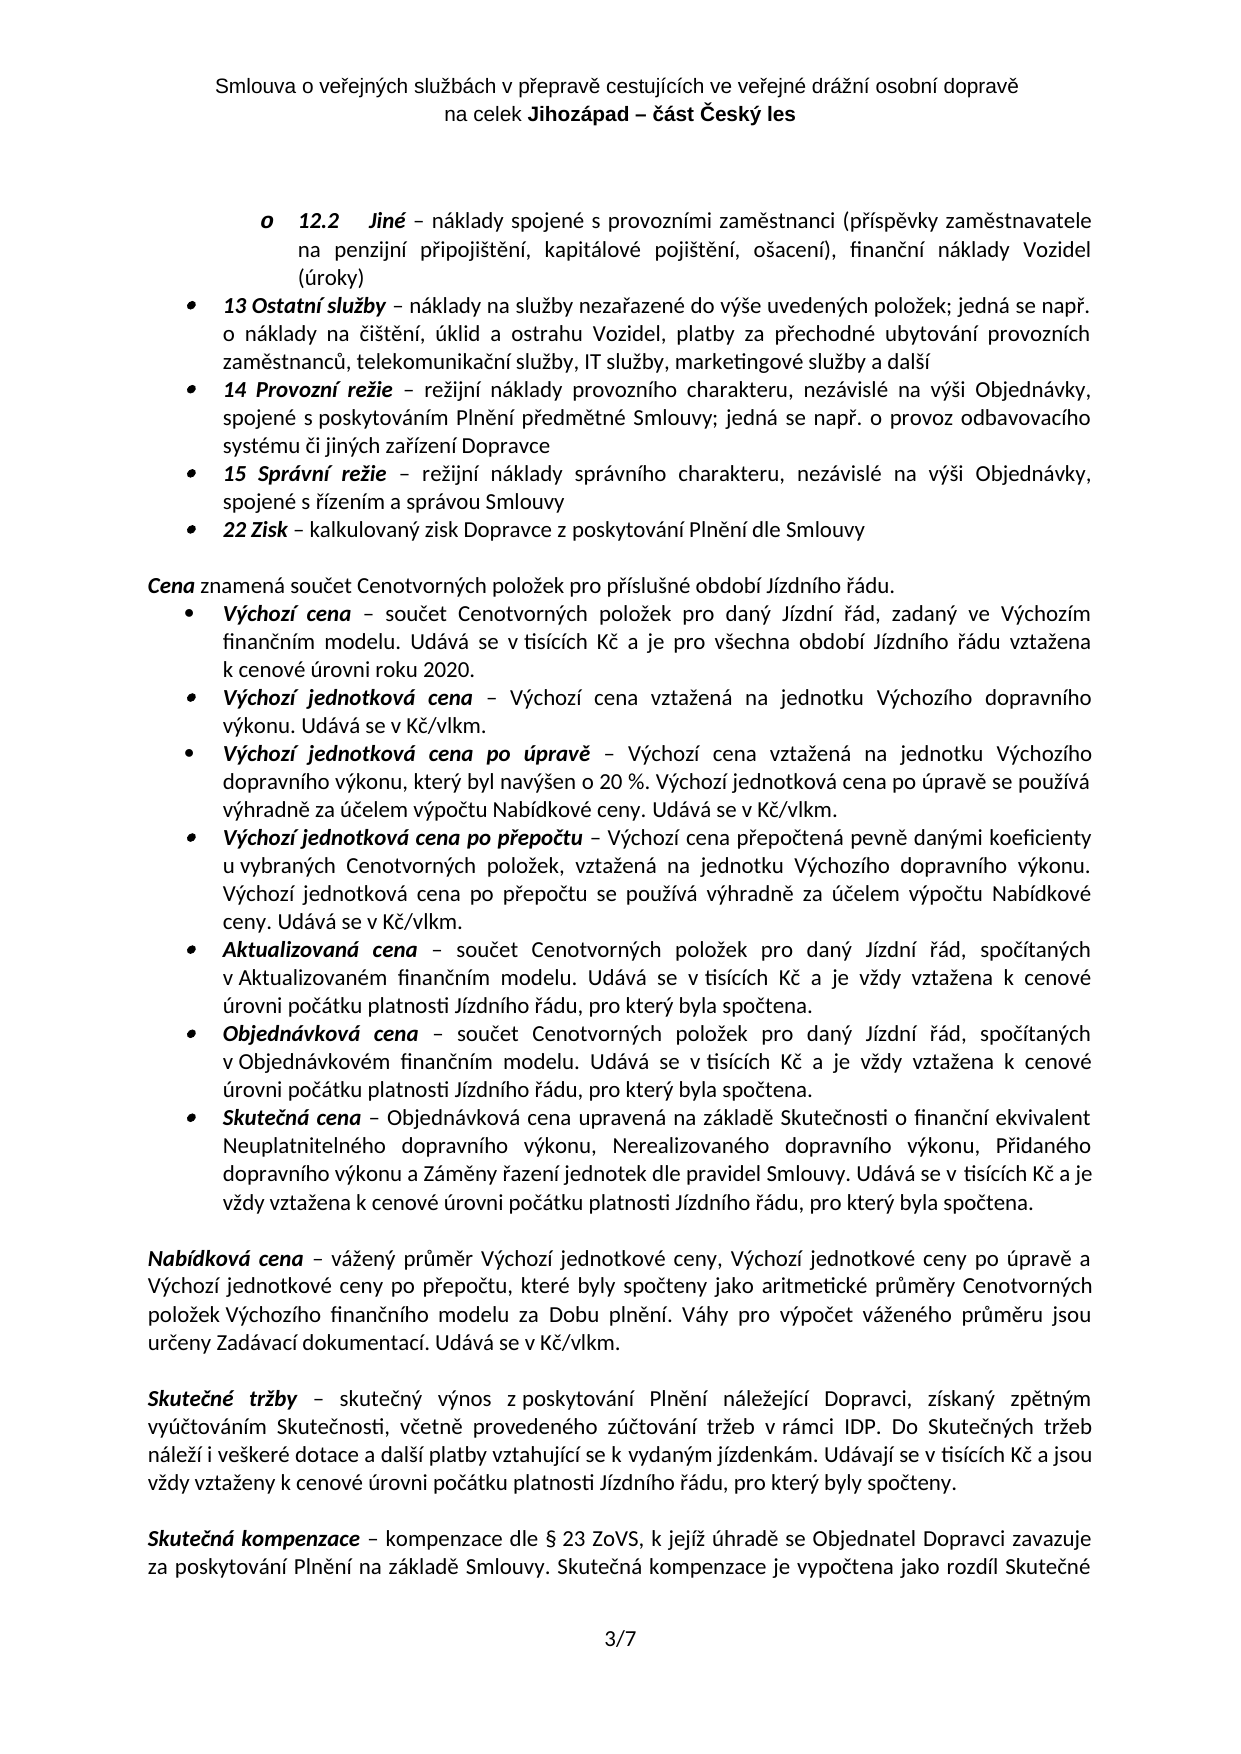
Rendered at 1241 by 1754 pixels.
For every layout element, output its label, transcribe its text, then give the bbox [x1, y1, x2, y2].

list Skutečná cena – Objednávková cena upravená na základě Skutečnosti o finanční ekvivalent Neuplatnitelného dopravního výkonu, Nerealizovaného dopravního výkonu, Přidaného dopravního výkonu a Záměny řazení jednotek dle pravidel Smlouvy. Udává se v tisících Kč a je vždy vztažena k cenové úrovni počátku platnosti Jízdního řádu, pro který byla spočtena. [185, 1103, 1092, 1216]
list 14 Provozní režie – režijní náklady provozního charakteru, nezávislé na výši Objednávky, spojené s poskytováním Plnění předmětné Smlouvy; jedná se např. o provoz odbavovacího systému či jiných zařízení Dopravce [185, 375, 1092, 459]
text Skutečné tržby – skutečný výnos z poskytování Plnění náležející Dopravci, získaný zpětným vyúčtováním Skutečnosti, včetně provedeného zúčtování tržeb v rámci IDP. Do Skutečných tržeb náleží i veškeré dotace a další platby vztahující se k vydaným jízdenkám. Udávají se v tisících Kč a jsou vždy vztaženy k cenové úrovni počátku platnosti Jízdního řádu, pro který byly spočteny. [148, 1384, 1092, 1496]
text Nabídková cena – vážený průměr Výchozí jednotkové ceny, Výchozí jednotkové ceny po úpravě a Výchozí jednotkové ceny po přepočtu, které byly spočteny jako aritmetické průměry Cenotvorných položek Výchozího finančního modelu za Dobu plnění. Váhy pro výpočet váženého průměru jsou určeny Zadávací dokumentací. Udává se v Kč/vlkm. [148, 1244, 1092, 1356]
list 22 Zisk – kalkulovaný zisk Dopravce z poskytování Plnění dle Smlouvy [185, 515, 1092, 543]
list Výchozí cena – součet Cenotvorných položek pro daný Jízdní řád, zadaný ve Výchozím finančním modelu. Udává se v tisících Kč a je pro všechna období Jízdního řádu vztažena k cenové úrovni roku 2020. [185, 599, 1092, 683]
list Aktualizovaná cena – součet Cenotvorných položek pro daný Jízdní řád, spočítaných v Aktualizovaném finančním modelu. Udává se v tisících Kč a je vždy vztažena k cenové úrovni počátku platnosti Jízdního řádu, pro který byla spočtena. [185, 935, 1092, 1019]
list 15 Správní režie – režijní náklady správního charakteru, nezávislé na výši Objednávky, spojené s řízením a správou Smlouvy [185, 459, 1092, 515]
list Výchozí jednotková cena po úpravě – Výchozí cena vztažená na jednotku Výchozího dopravního výkonu, který byl navýšen o 20 %. Výchozí jednotková cena po úpravě se používá výhradně za účelem výpočtu Nabídkové ceny. Udává se v Kč/vlkm. [185, 739, 1092, 823]
list Objednávková cena – součet Cenotvorných položek pro daný Jízdní řád, spočítaných v Objednávkovém finančním modelu. Udává se v tisících Kč a je vždy vztažena k cenové úrovni počátku platnosti Jízdního řádu, pro který byla spočtena. [185, 1019, 1092, 1103]
list Výchozí jednotková cena po přepočtu – Výchozí cena přepočtená pevně danými koeficienty u vybraných Cenotvorných položek, vztažená na jednotku Výchozího dopravního výkonu. Výchozí jednotková cena po přepočtu se používá výhradně za účelem výpočtu Nabídkové ceny. Udává se v Kč/vlkm. [185, 823, 1092, 935]
list 13 Ostatní služby – náklady na služby nezařazené do výše uvedených položek; jedná se např. o náklady na čištění, úklid a ostrahu Vozidel, platby za přechodné ubytování provozních zaměstnanců, telekomunikační služby, IT služby, marketingové služby a další [185, 291, 1092, 375]
list Výchozí jednotková cena – Výchozí cena vztažená na jednotku Výchozího dopravního výkonu. Udává se v Kč/vlkm. [185, 683, 1092, 739]
text Cena znamená součet Cenotvorných položek pro příslušné období Jízdního řádu. [148, 571, 1092, 599]
list 12.2 Jiné – náklady spojené s provozními zaměstnanci (příspěvky zaměstnavatele na penzijní připojištění, kapitálové pojištění, ošacení), finanční náklady Vozidel (úroky) [260, 206, 1092, 291]
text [148, 1524, 1092, 1580]
